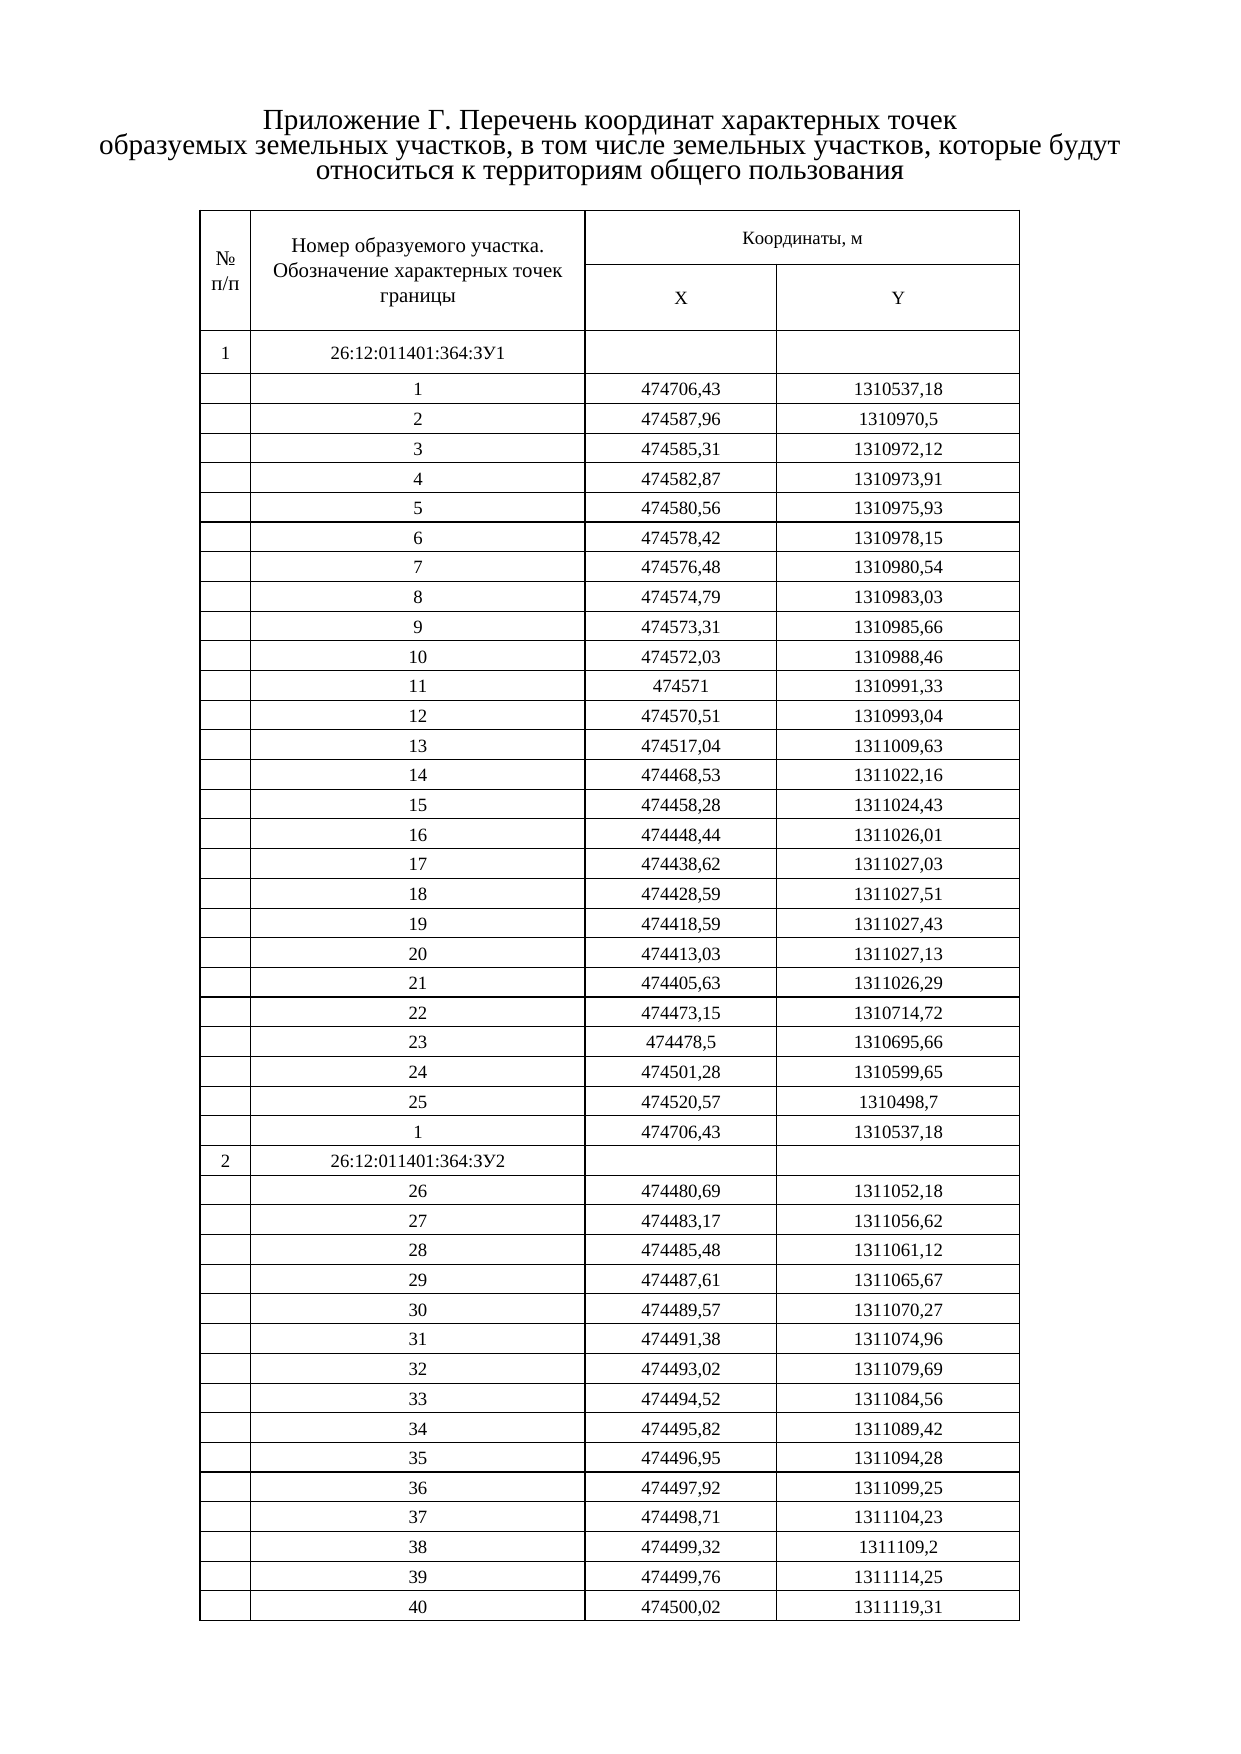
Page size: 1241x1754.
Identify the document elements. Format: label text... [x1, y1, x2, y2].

table_cell 1310695,66 [777, 1027, 1019, 1056]
table_cell 7 [251, 552, 584, 581]
table_cell 1311109,2 [777, 1532, 1019, 1561]
table_cell 1311027,03 [777, 849, 1019, 878]
table_cell 1311074,96 [777, 1324, 1019, 1353]
table_cell 1310972,12 [777, 434, 1019, 462]
table_cell [201, 1324, 250, 1353]
table_cell 474496,95 [586, 1443, 776, 1471]
table_cell 1311026,01 [777, 819, 1019, 848]
table_cell [201, 641, 250, 670]
table_cell 1311079,69 [777, 1354, 1019, 1382]
table_cell 1311024,43 [777, 790, 1019, 818]
table_cell 474405,63 [586, 968, 776, 996]
table_cell 1311027,13 [777, 938, 1019, 967]
table_cell 474501,28 [586, 1057, 776, 1086]
table_cell 1311084,56 [777, 1384, 1019, 1412]
table_cell 474495,82 [586, 1413, 776, 1442]
table_cell 29 [251, 1265, 584, 1293]
table_cell 27 [251, 1205, 584, 1234]
table_header Координаты, м [586, 211, 1019, 263]
table_cell 474473,15 [586, 998, 776, 1026]
table_cell 474578,42 [586, 523, 776, 551]
table_cell [201, 819, 250, 848]
table_cell [201, 1562, 250, 1590]
table_cell 3 [251, 434, 584, 462]
table_cell 13 [251, 730, 584, 759]
table_cell 1311065,67 [777, 1265, 1019, 1293]
table_cell [201, 434, 250, 462]
table_cell [201, 671, 250, 699]
table_cell [201, 909, 250, 937]
table_cell [201, 1532, 250, 1561]
table_cell 1310973,91 [777, 463, 1019, 492]
table_cell 14 [251, 760, 584, 789]
table_cell [201, 790, 250, 818]
table_cell 474520,57 [586, 1087, 776, 1115]
table_cell 1310993,04 [777, 701, 1019, 729]
table_cell 1310498,7 [777, 1087, 1019, 1115]
table_cell [201, 404, 250, 432]
table_cell 18 [251, 879, 584, 907]
table_cell [201, 374, 250, 403]
table_cell 474485,48 [586, 1235, 776, 1264]
table_cell [201, 730, 250, 759]
table_cell [201, 1473, 250, 1501]
table_cell 474706,43 [586, 374, 776, 403]
table_cell [586, 1146, 776, 1174]
table_cell 23 [251, 1027, 584, 1056]
table_header № п/п [201, 211, 250, 330]
table_cell [777, 331, 1019, 373]
table_cell 474582,87 [586, 463, 776, 492]
table_cell 474587,96 [586, 404, 776, 432]
table_cell 20 [251, 938, 584, 967]
table_cell 31 [251, 1324, 584, 1353]
table_cell [201, 1294, 250, 1323]
table_cell [201, 849, 250, 878]
table_cell Y [777, 265, 1019, 330]
table_cell 33 [251, 1384, 584, 1412]
table_cell 2 [201, 1146, 250, 1174]
table_cell [201, 463, 250, 492]
table_cell 36 [251, 1473, 584, 1501]
table_cell 15 [251, 790, 584, 818]
table_cell 5 [251, 493, 584, 521]
table_cell 26 [251, 1176, 584, 1204]
table_cell [201, 938, 250, 967]
table_cell 474468,53 [586, 760, 776, 789]
table_cell [201, 1265, 250, 1293]
table_cell 1311061,12 [777, 1235, 1019, 1264]
table_cell 474497,92 [586, 1473, 776, 1501]
table_cell [201, 1384, 250, 1412]
table_cell 1310975,93 [777, 493, 1019, 521]
table_cell 37 [251, 1502, 584, 1531]
text Приложение Г. Перечень координат характерных точек [68, 109, 1152, 134]
table_cell 39 [251, 1562, 584, 1590]
table_cell 1310991,33 [777, 671, 1019, 699]
table_cell 474480,69 [586, 1176, 776, 1204]
table_cell 1310983,03 [777, 582, 1019, 611]
table_cell 1310980,54 [777, 552, 1019, 581]
table_cell 6 [251, 523, 584, 551]
table_cell 26:12:011401:364:ЗУ1 [251, 331, 584, 373]
table_cell 474580,56 [586, 493, 776, 521]
table_cell [201, 1413, 250, 1442]
table_cell 12 [251, 701, 584, 729]
table_cell [201, 968, 250, 996]
text образуемых земельных участков, в том числе земельных участков, которые будут относиться к территориям общего пользования [68, 134, 1152, 184]
table_cell [201, 1027, 250, 1056]
table_cell 9 [251, 612, 584, 640]
table_cell 474448,44 [586, 819, 776, 848]
table_cell 474418,59 [586, 909, 776, 937]
table_cell 1311070,27 [777, 1294, 1019, 1323]
table_cell 474499,76 [586, 1562, 776, 1590]
table_cell [201, 1116, 250, 1145]
table_cell 1311119,31 [777, 1591, 1019, 1620]
table_cell 1310978,15 [777, 523, 1019, 551]
table_cell 1 [251, 374, 584, 403]
table_cell [777, 1146, 1019, 1174]
table_cell 38 [251, 1532, 584, 1561]
table_cell 1311022,16 [777, 760, 1019, 789]
table_cell [201, 998, 250, 1026]
table_cell 24 [251, 1057, 584, 1086]
table_cell [201, 879, 250, 907]
table_cell [201, 1502, 250, 1531]
table_cell 11 [251, 671, 584, 699]
table_cell 8 [251, 582, 584, 611]
table_cell [201, 612, 250, 640]
table_cell 2 [251, 404, 584, 432]
table_cell [586, 331, 776, 373]
table_cell 1311052,18 [777, 1176, 1019, 1204]
table_cell 1311099,25 [777, 1473, 1019, 1501]
table_header Номер образуемого участка. Обозначение характерных точек границы [251, 211, 584, 330]
table_cell [201, 582, 250, 611]
table_cell 22 [251, 998, 584, 1026]
table_cell [201, 760, 250, 789]
table_cell 1311056,62 [777, 1205, 1019, 1234]
table_cell [201, 552, 250, 581]
table_cell 474571 [586, 671, 776, 699]
table_cell 40 [251, 1591, 584, 1620]
table_cell 1310985,66 [777, 612, 1019, 640]
table_cell [201, 523, 250, 551]
table_cell 34 [251, 1413, 584, 1442]
table_cell 32 [251, 1354, 584, 1382]
table_cell 474487,61 [586, 1265, 776, 1293]
table_cell 28 [251, 1235, 584, 1264]
table_cell 35 [251, 1443, 584, 1471]
table_cell 1311009,63 [777, 730, 1019, 759]
table_cell X [586, 265, 776, 330]
table_cell 474498,71 [586, 1502, 776, 1531]
table_cell 25 [251, 1087, 584, 1115]
table_cell [201, 1443, 250, 1471]
table_cell 1311027,43 [777, 909, 1019, 937]
table_cell 1310988,46 [777, 641, 1019, 670]
table_cell [201, 1235, 250, 1264]
table_cell 4 [251, 463, 584, 492]
table_cell 474493,02 [586, 1354, 776, 1382]
table_cell [201, 701, 250, 729]
table_cell 16 [251, 819, 584, 848]
table_cell 1310537,18 [777, 374, 1019, 403]
table_cell 1 [201, 331, 250, 373]
table_cell 1310537,18 [777, 1116, 1019, 1145]
table_cell 26:12:011401:364:ЗУ2 [251, 1146, 584, 1174]
table_cell 10 [251, 641, 584, 670]
table_cell 474573,31 [586, 612, 776, 640]
table_cell [201, 1591, 250, 1620]
table_cell 1311027,51 [777, 879, 1019, 907]
table_cell 474489,57 [586, 1294, 776, 1323]
table_cell 474438,62 [586, 849, 776, 878]
table_cell 474428,59 [586, 879, 776, 907]
table_cell 1 [251, 1116, 584, 1145]
table_cell 1311089,42 [777, 1413, 1019, 1442]
table_cell 1311104,23 [777, 1502, 1019, 1531]
table_cell [201, 493, 250, 521]
table_cell 474458,28 [586, 790, 776, 818]
table_cell [201, 1205, 250, 1234]
table_cell 1310599,65 [777, 1057, 1019, 1086]
table_cell 474706,43 [586, 1116, 776, 1145]
table_cell 474572,03 [586, 641, 776, 670]
table_cell 474500,02 [586, 1591, 776, 1620]
table_cell 474483,17 [586, 1205, 776, 1234]
table_cell 1310970,5 [777, 404, 1019, 432]
table_cell 1311094,28 [777, 1443, 1019, 1471]
table_cell 30 [251, 1294, 584, 1323]
table_cell 1311114,25 [777, 1562, 1019, 1590]
table_cell 474570,51 [586, 701, 776, 729]
table_cell 474585,31 [586, 434, 776, 462]
table_cell 474478,5 [586, 1027, 776, 1056]
table_cell 1310714,72 [777, 998, 1019, 1026]
table_cell 21 [251, 968, 584, 996]
table_cell 19 [251, 909, 584, 937]
table_cell [201, 1057, 250, 1086]
table_cell [201, 1354, 250, 1382]
table_cell 474574,79 [586, 582, 776, 611]
table_cell 474491,38 [586, 1324, 776, 1353]
table_cell 474576,48 [586, 552, 776, 581]
table_cell 474499,32 [586, 1532, 776, 1561]
table_cell 17 [251, 849, 584, 878]
table_cell 1311026,29 [777, 968, 1019, 996]
table_cell [201, 1087, 250, 1115]
table_cell 474517,04 [586, 730, 776, 759]
table_cell [201, 1176, 250, 1204]
table_cell 474494,52 [586, 1384, 776, 1412]
table_cell 474413,03 [586, 938, 776, 967]
